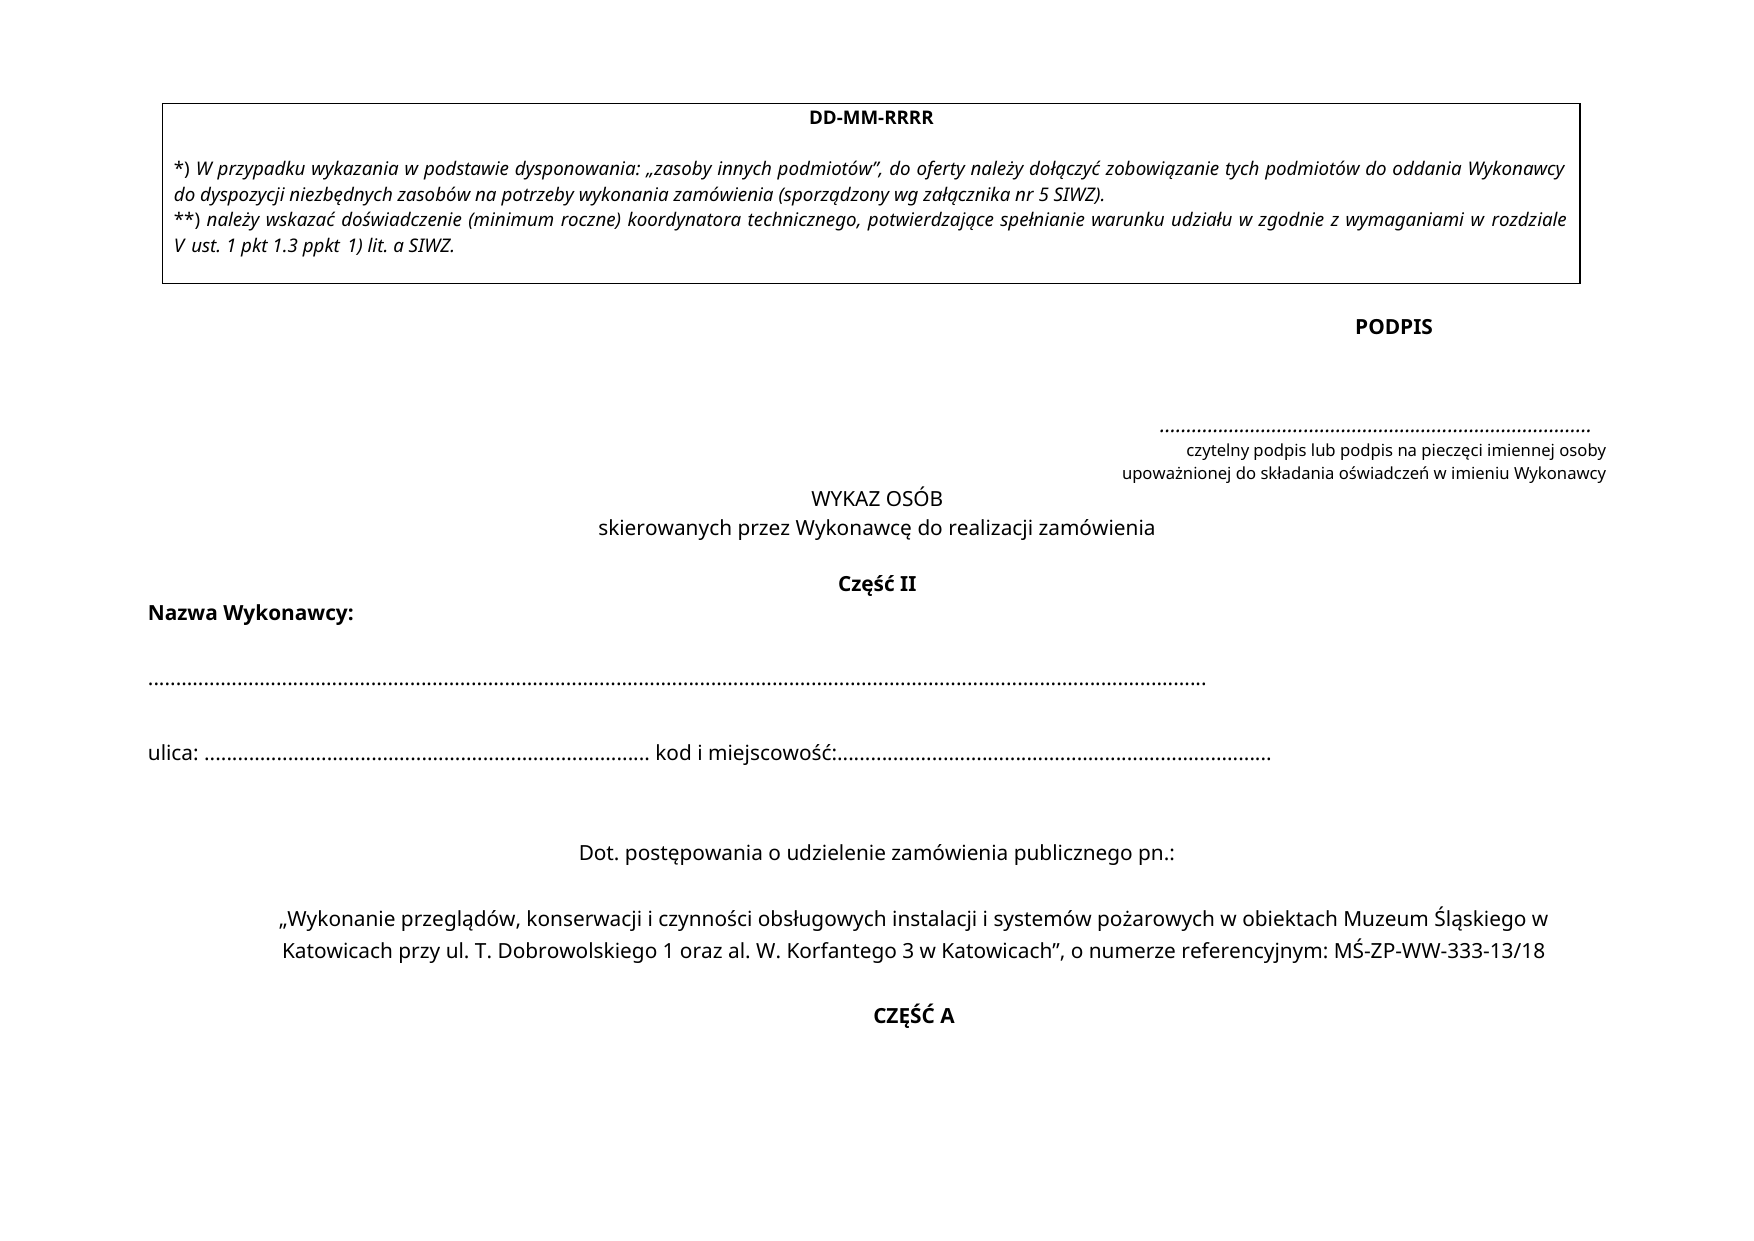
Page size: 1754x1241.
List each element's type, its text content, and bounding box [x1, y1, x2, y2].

text PODPIS [1181, 312, 1606, 341]
text Nazwa Wykonawcy: [148, 598, 1606, 626]
text „Wykonanie przeglądów, konserwacji i czynności obsługowych instalacji i systemów pożarowych w obiektach Muzeum Śląskiego w Katowicach przy ul. T. Dobrowolskiego 1 oraz al. W. Korfantego 3 w Katowicach”, o numerze referencyjnym: MŚ-ZP-WW-333-13/18 [221, 904, 1606, 965]
text CZĘŚĆ A [221, 1002, 1606, 1030]
text .............................................................................................................................................................................................. [148, 663, 1606, 692]
text skierowanych przez Wykonawcę do realizacji zamówienia [148, 513, 1606, 541]
text ……………………………………………………………………… [635, 410, 1594, 439]
text ulica: ................................................................................ kod i miejscowość:.............................................................................. [148, 738, 1606, 767]
text Część II [148, 569, 1606, 598]
text WYKAZ OSÓB [148, 484, 1606, 513]
text Dot. postępowania o udzielenie zamówienia publicznego pn.: [148, 838, 1606, 867]
text czytelny podpis lub podpis na pieczęci imiennej osoby upoważnionej do składania oświadczeń w imieniu Wykonawcy [1107, 439, 1606, 484]
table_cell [163, 104, 1579, 283]
